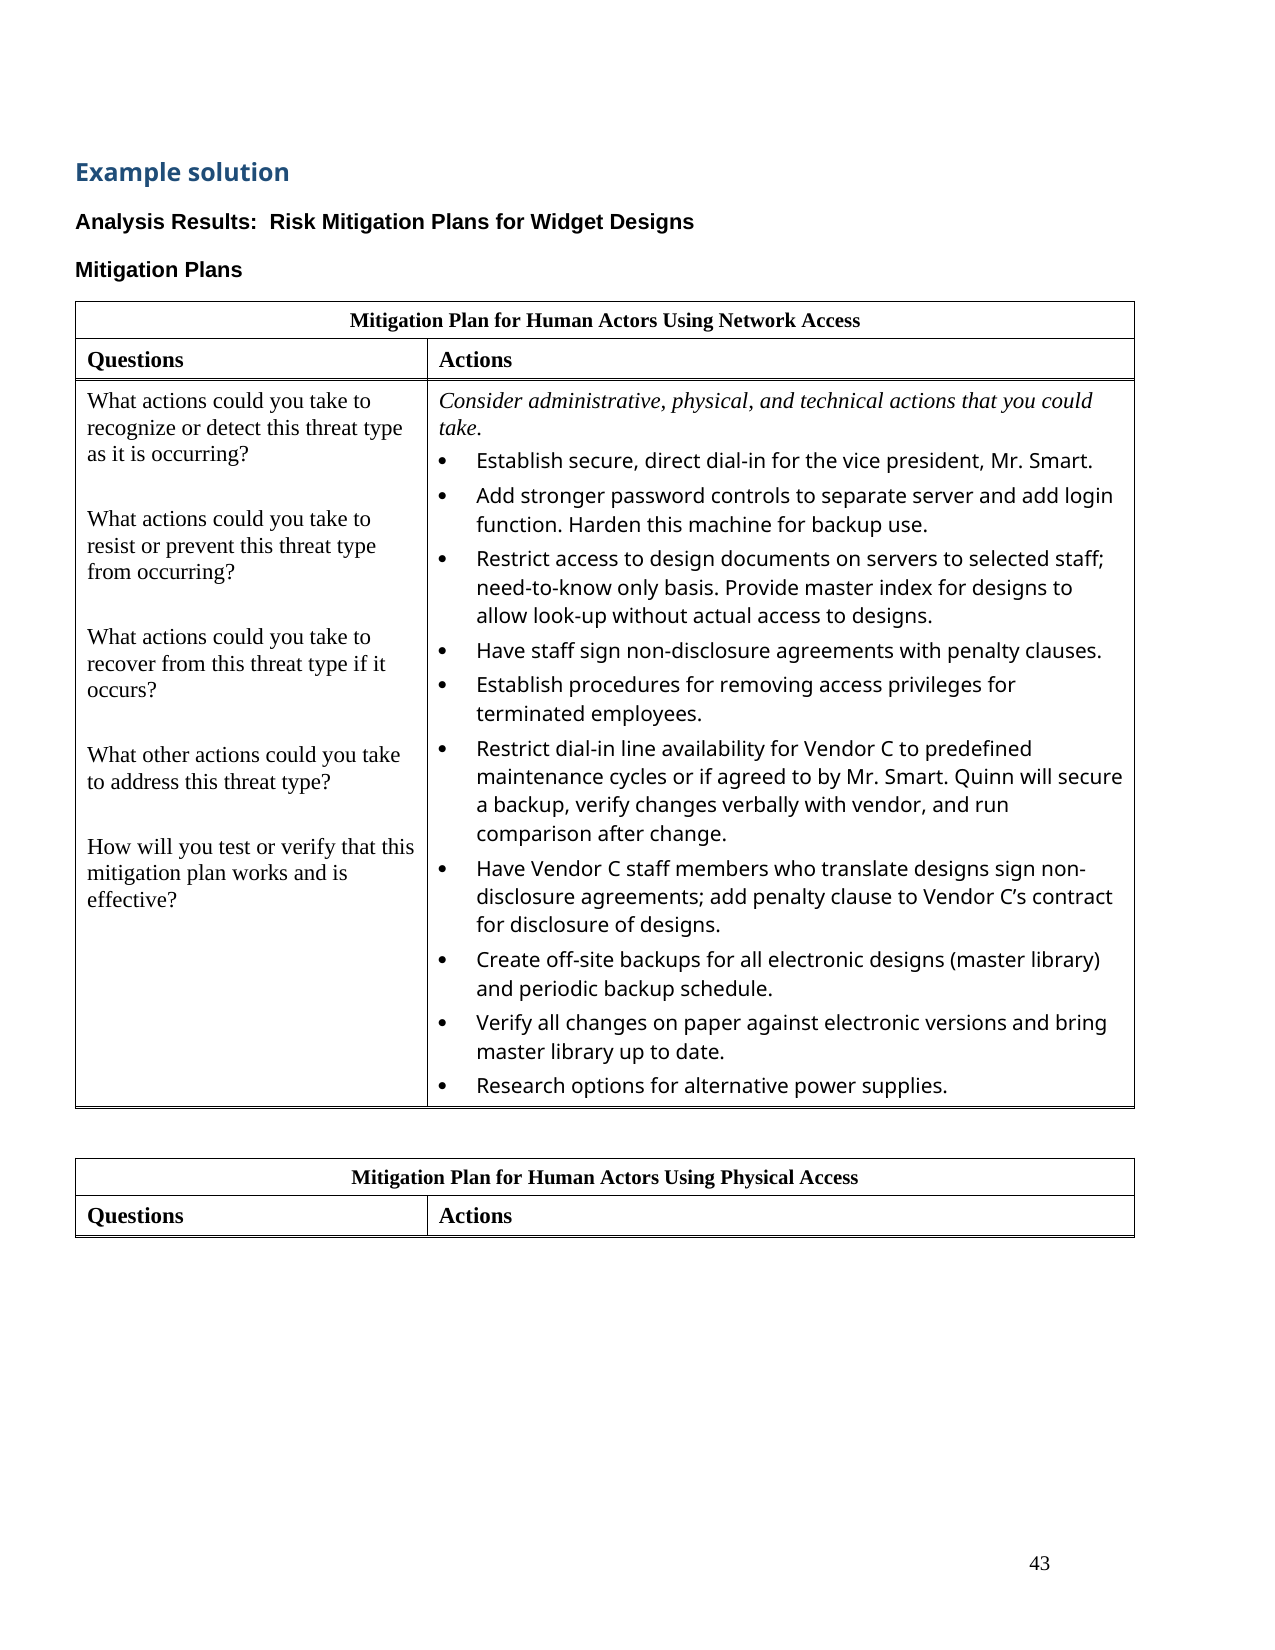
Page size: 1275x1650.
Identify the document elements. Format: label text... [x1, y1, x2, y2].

table_header Mitigation Plan for Human Actors Using Physical Access [76, 1159, 1134, 1195]
table_cell Actions [428, 339, 1134, 378]
table_cell What actions could you take to recognize or detect this threat type as it is occurring? What actions could you take to resist or prevent this threat type from occurring? What actions could you take to recover from this threat type if it occurs? What other actions could you take to address this threat type? How will you test or verify that this mitigation plan works and is effective? [76, 381, 427, 1106]
table_cell Questions [76, 339, 427, 378]
subtitle Example solution [75, 154, 1134, 188]
table_cell Questions [76, 1196, 427, 1235]
subtitle Analysis Results: Risk Mitigation Plans for Widget Designs [75, 205, 1134, 234]
table_header Mitigation Plan for Human Actors Using Network Access [76, 302, 1134, 338]
table_cell Consider administrative, physical, and technical actions that you could take. Establish secure, direct dial-in for the vice president, Mr. Smart. Add stronger password controls to separate server and add login function. Harden this machine for backup use. Restrict access to design documents on servers to selected staff; need-to-know only basis. Provide master index for designs to allow look-up without actual access to designs. Have staff sign non-disclosure agreements with penalty clauses. Establish procedures for removing access privileges for terminated employees. Restrict dial-in line availability for Vendor C to predefined maintenance cycles or if agreed to by Mr. Smart. Quinn will secure a backup, verify changes verbally with vendor, and run comparison after change. Have Vendor C staff members who translate designs sign non-disclosure agreements; add penalty clause to Vendor C’s contract for disclosure of designs. Create off-site backups for all electronic designs (master library) and periodic backup schedule. Verify all changes on paper against electronic versions and bring master library up to date. Research options for alternative power supplies. [428, 381, 1134, 1106]
subtitle Mitigation Plans [75, 253, 1134, 282]
table_cell Actions [428, 1196, 1134, 1235]
